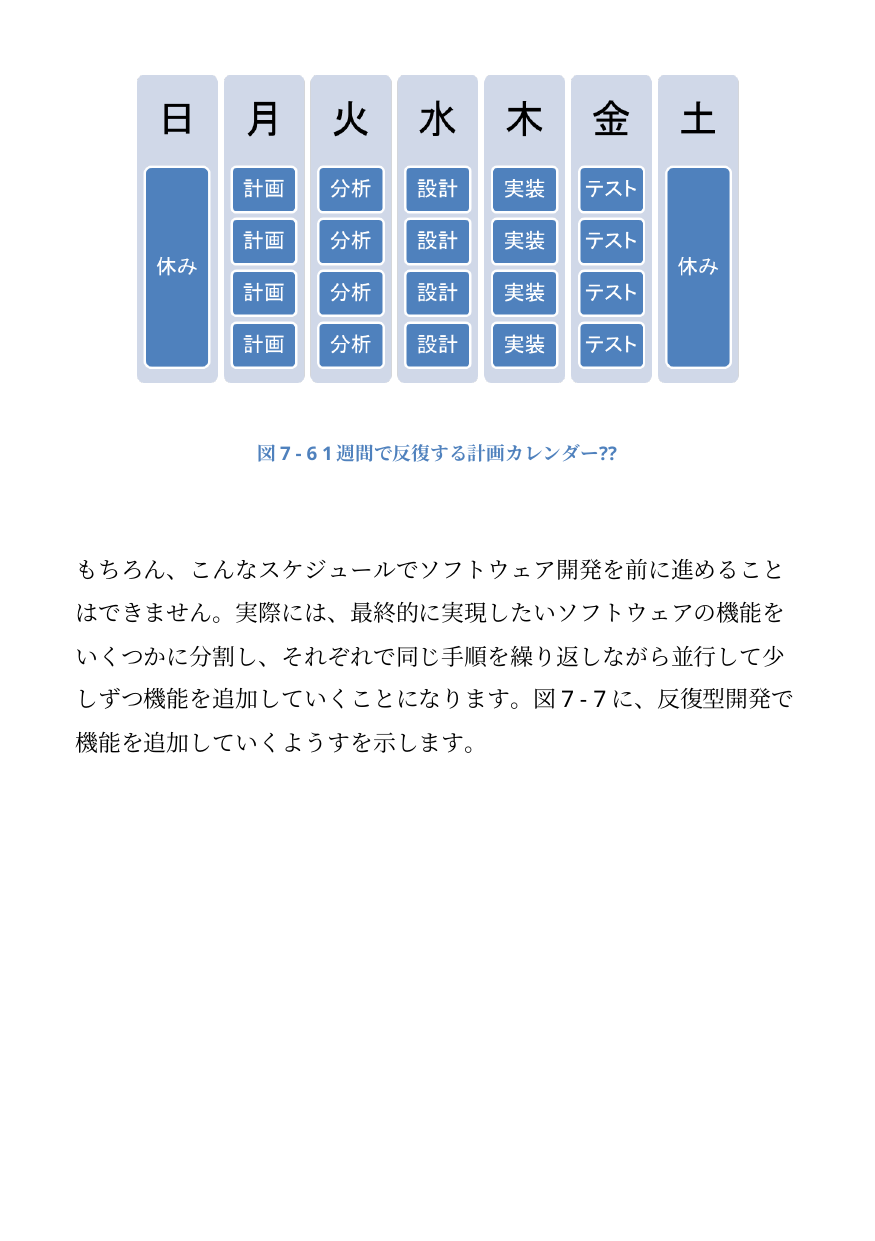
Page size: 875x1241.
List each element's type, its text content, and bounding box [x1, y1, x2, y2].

text 図7 - 6 1週間で反復する計画カレンダー?? [75, 433, 799, 471]
text もちろん、こんなスケジュールでソフトウェア開発を前に進めることはできません。実際には、最終的に実現したいソフトウェアの機能をいくつかに分割し、それぞれで同じ手順を繰り返しながら並行して少しずつ機能を追加していくことになります。図7 - 7に、反復型開発で機能を追加していくようすを示します。 [75, 550, 799, 760]
picture [130, 75, 744, 383]
